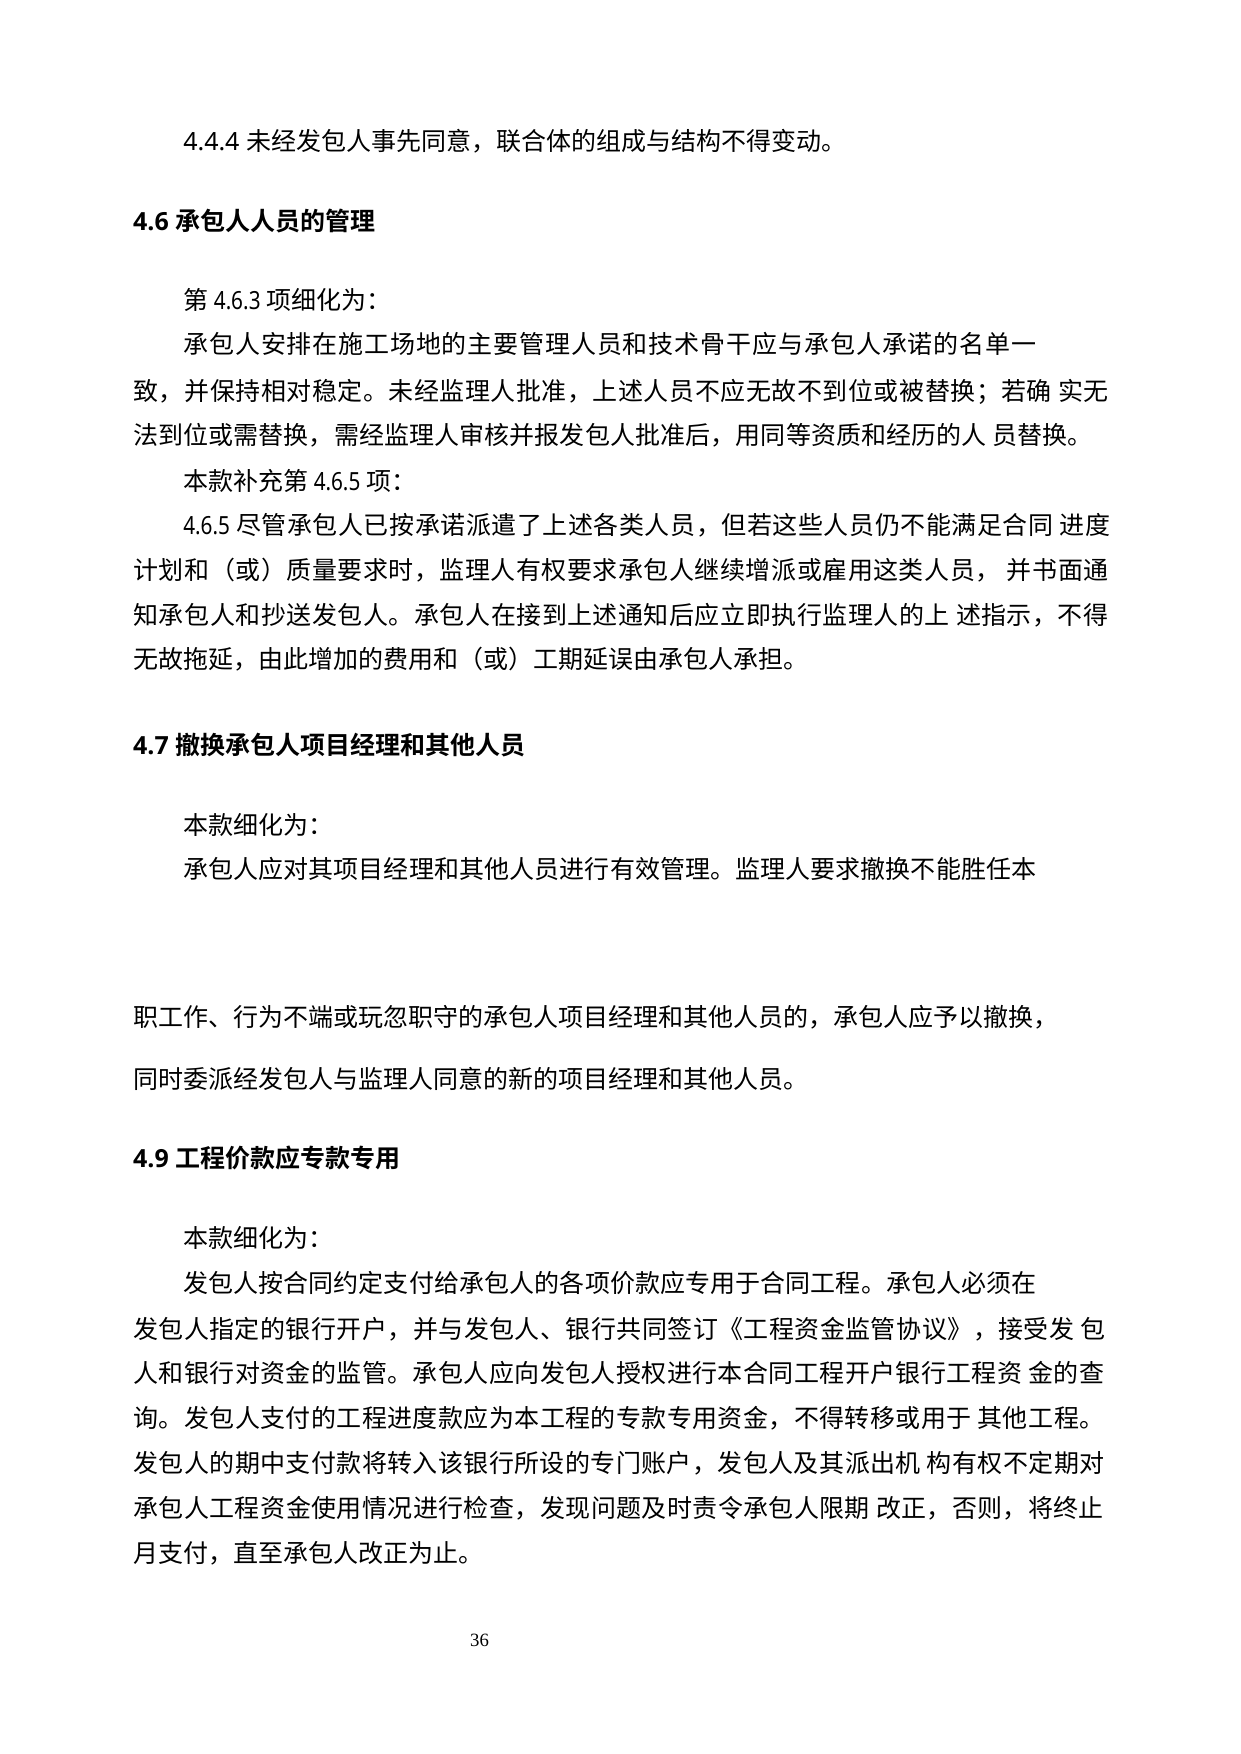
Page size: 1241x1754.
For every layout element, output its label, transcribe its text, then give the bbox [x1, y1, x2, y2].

text 4.6 承包人人员的管理 [133, 199, 484, 239]
text 第 4.6.3 项细化为： [183, 279, 1110, 319]
text 4.4.4 未经发包人事先同意，联合体的组成与结构不得变动。 [183, 119, 1124, 159]
text 4.7 撤换承包人项目经理和其他人员 [133, 724, 601, 763]
text 职工作、行为不端或玩忽职守的承包人项目经理和其他人员的，承包人应予以撤换， [133, 973, 1117, 1053]
text 4.9 工程价款应专款专用 [133, 1137, 601, 1177]
text 承包人应对其项目经理和其他人员进行有效管理。监理人要求撤换不能胜任本 [183, 848, 1109, 888]
text 同时委派经发包人与监理人同意的新的项目经理和其他人员。 [133, 1057, 876, 1097]
text 4.6.5 尽管承包人已按承诺派遣了上述各类人员，但若这些人员仍不能满足合同 进度计划和（或）质量要求时，监理人有权要求承包人继续增派或雇用这类人员， 并书面通知承包人和抄送发包人。承包人在接到上述通知后应立即执行监理人的上 述指示，不得无故拖延，由此增加的费用和（或）工期延误由承包人承担。 [133, 504, 1111, 678]
text 发包人按合同约定支付给承包人的各项价款应专用于合同工程。承包人必须在 [183, 1261, 1106, 1301]
text 发包人指定的银行开户，并与发包人、银行共同签订《工程资金监管协议》，接受发 包人和银行对资金的监管。承包人应向发包人授权进行本合同工程开户银行工程资 金的查询。发包人支付的工程进度款应为本工程的专款专用资金，不得转移或用于 其他工程。发包人的期中支付款将转入该银行所设的专门账户，发包人及其派出机 构有权不定期对承包人工程资金使用情况进行检查，发现问题及时责令承包人限期 改正，否则，将终止月支付，直至承包人改正为止。 [133, 1307, 1106, 1571]
text 本款补充第 4.6.5 项： [183, 460, 1124, 499]
text 承包人安排在施工场地的主要管理人员和技术骨干应与承包人承诺的名单一 [183, 323, 1110, 363]
text 致，并保持相对稳定。未经监理人批准，上述人员不应无故不到位或被替换；若确 实无法到位或需替换，需经监理人审核并报发包人批准后，用同等资质和经历的人 员替换。 [133, 369, 1110, 454]
text 本款细化为： [183, 1217, 1106, 1257]
text 本款细化为： [183, 804, 1109, 843]
